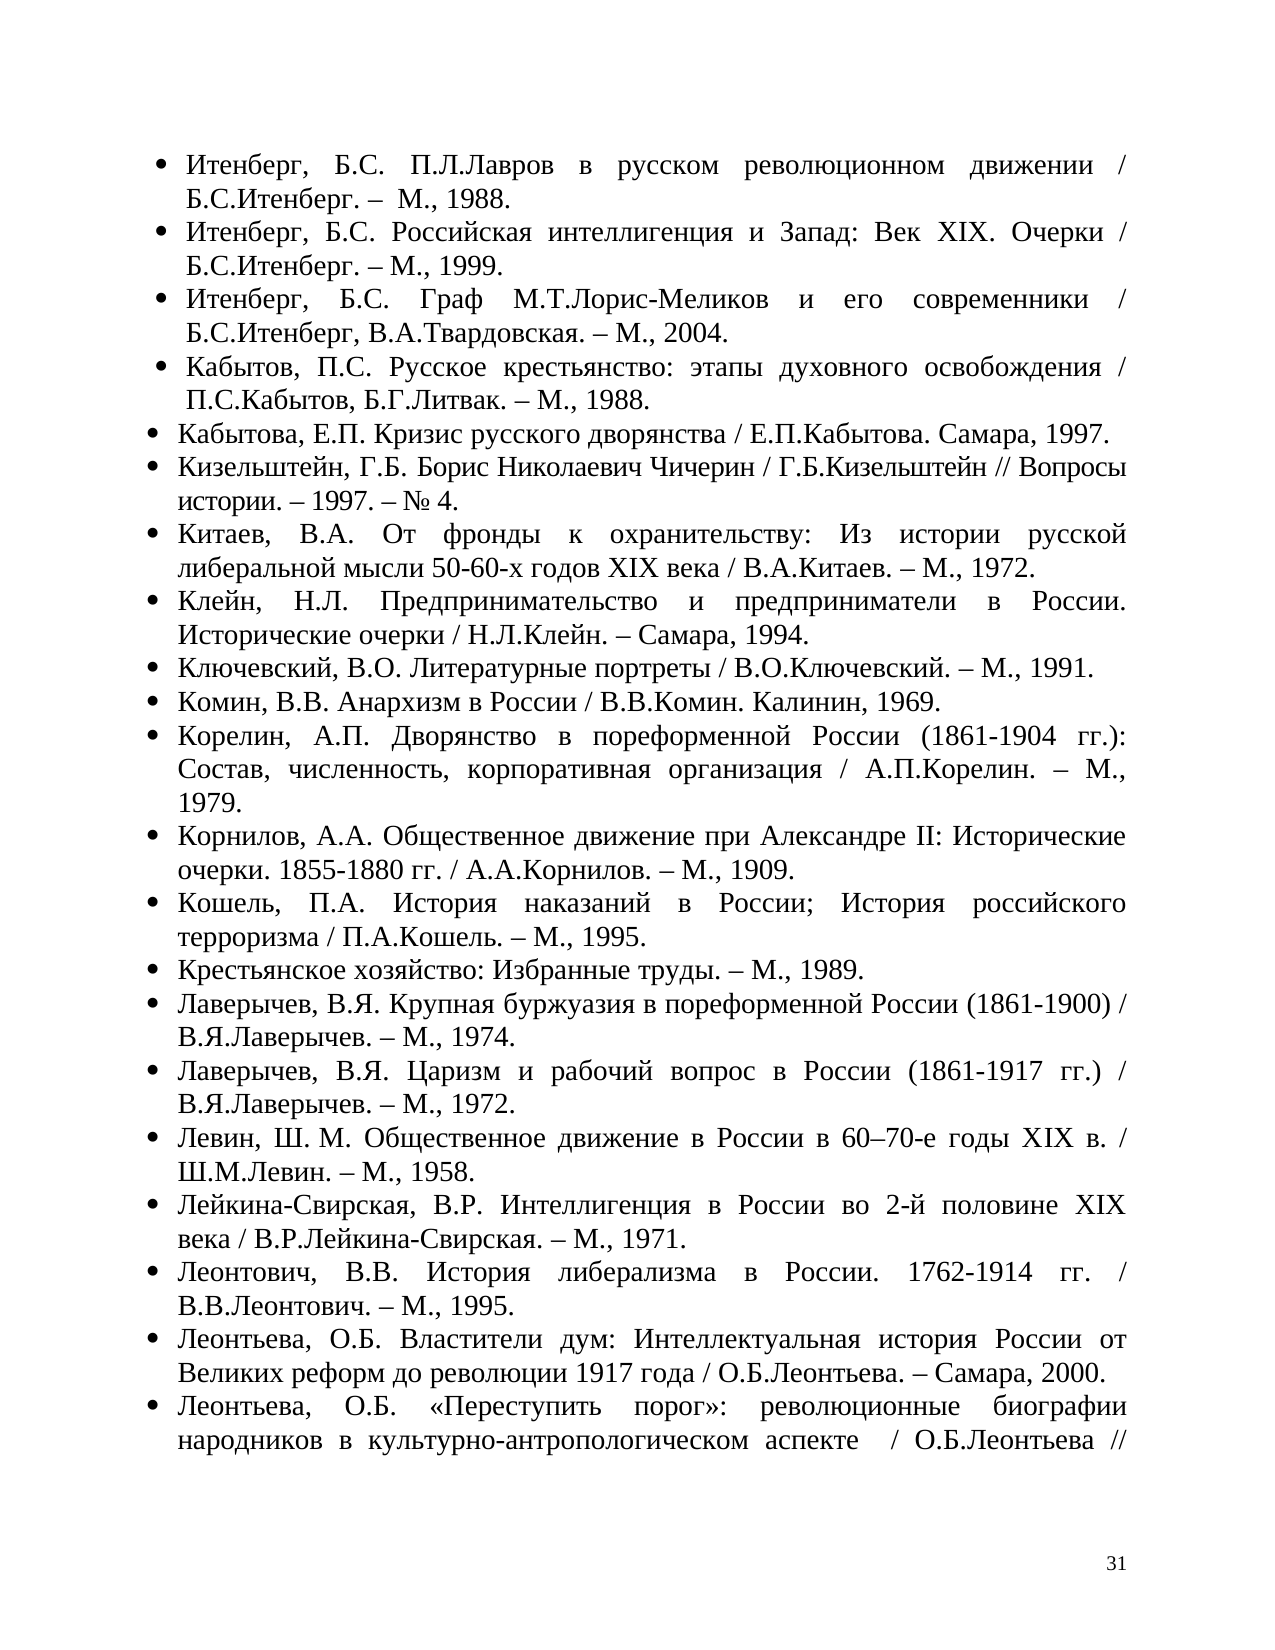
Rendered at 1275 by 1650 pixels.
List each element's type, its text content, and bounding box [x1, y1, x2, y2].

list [148, 1389, 1127, 1456]
list Корнилов, А.А. Общественное движение при Александре II: Исторические очерки. 1855-1880 гг. / А.А.Корнилов. – М., 1909. [148, 818, 1127, 886]
list Леонтьева, О.Б. Властители дум: Интеллектуальная история России от Великих реформ до революции 1917 года / О.Б.Леонтьева. – Самара, 2000. [148, 1322, 1127, 1389]
list Ключевский, В.О. Литературные портреты / В.О.Ключевский. – М., 1991. [148, 651, 1127, 684]
list Итенберг, Б.С. Российская интеллигенция и Запад: Век XIX. Очерки / Б.С.Итенберг. – М., 1999. [156, 215, 1127, 282]
list Кошель, П.А. История наказаний в России; История российского терроризма / П.А.Кошель. – М., 1995. [148, 886, 1127, 953]
list Лаверычев, В.Я. Крупная буржуазия в пореформенной России (1861-1900) / В.Я.Лаверычев. – М., 1974. [148, 986, 1127, 1053]
list Итенберг, Б.С. П.Л.Лавров в русском революционном движении / Б.С.Итенберг. – М., 1988. [156, 148, 1127, 215]
list Кизельштейн, Г.Б. Борис Николаевич Чичерин / Г.Б.Кизельштейн // Вопросы истории. – 1997. – № 4. [148, 449, 1127, 517]
list Клейн, Н.Л. Предпринимательство и предприниматели в России. Исторические очерки / Н.Л.Клейн. – Самара, 1994. [148, 584, 1127, 651]
list Комин, В.В. Анархизм в России / В.В.Комин. Калинин, 1969. [148, 684, 1127, 718]
list Китаев, В.А. От фронды к охранительству: Из истории русской либеральной мысли 50-60-х годов XIX века / В.А.Китаев. – М., 1972. [148, 517, 1127, 584]
list Леонтович, В.В. История либерализма в России. 1762-1914 гг. / В.В.Леонтович. – М., 1995. [148, 1254, 1127, 1322]
list Крестьянское хозяйство: Избранные труды. – М., 1989. [148, 953, 1127, 986]
list Левин, Ш. М. Общественное движение в России в 60–70-е годы ХIХ в. / Ш.М.Левин. – М., 1958. [148, 1120, 1127, 1187]
list Корелин, А.П. Дворянство в пореформенной России (1861-1904 гг.): Состав, численность, корпоративная организация / А.П.Корелин. – М., 1979. [148, 718, 1127, 818]
list Кабытова, Е.П. Кризис русского дворянства / Е.П.Кабытова. Самара, 1997. [148, 416, 1127, 449]
list Итенберг, Б.С. Граф М.Т.Лорис-Меликов и его современники / Б.С.Итенберг, В.А.Твардовская. – М., 2004. [156, 282, 1127, 349]
list Лейкина-Свирская, В.Р. Интеллигенция в России во 2-й половине XIX века / В.Р.Лейкина-Свирская. – М., 1971. [148, 1187, 1127, 1254]
list Лаверычев, В.Я. Царизм и рабочий вопрос в России (1861-1917 гг.) / В.Я.Лаверычев. – М., 1972. [148, 1053, 1127, 1120]
list Кабытов, П.С. Русское крестьянство: этапы духовного освобождения / П.С.Кабытов, Б.Г.Литвак. – М., 1988. [156, 349, 1127, 416]
